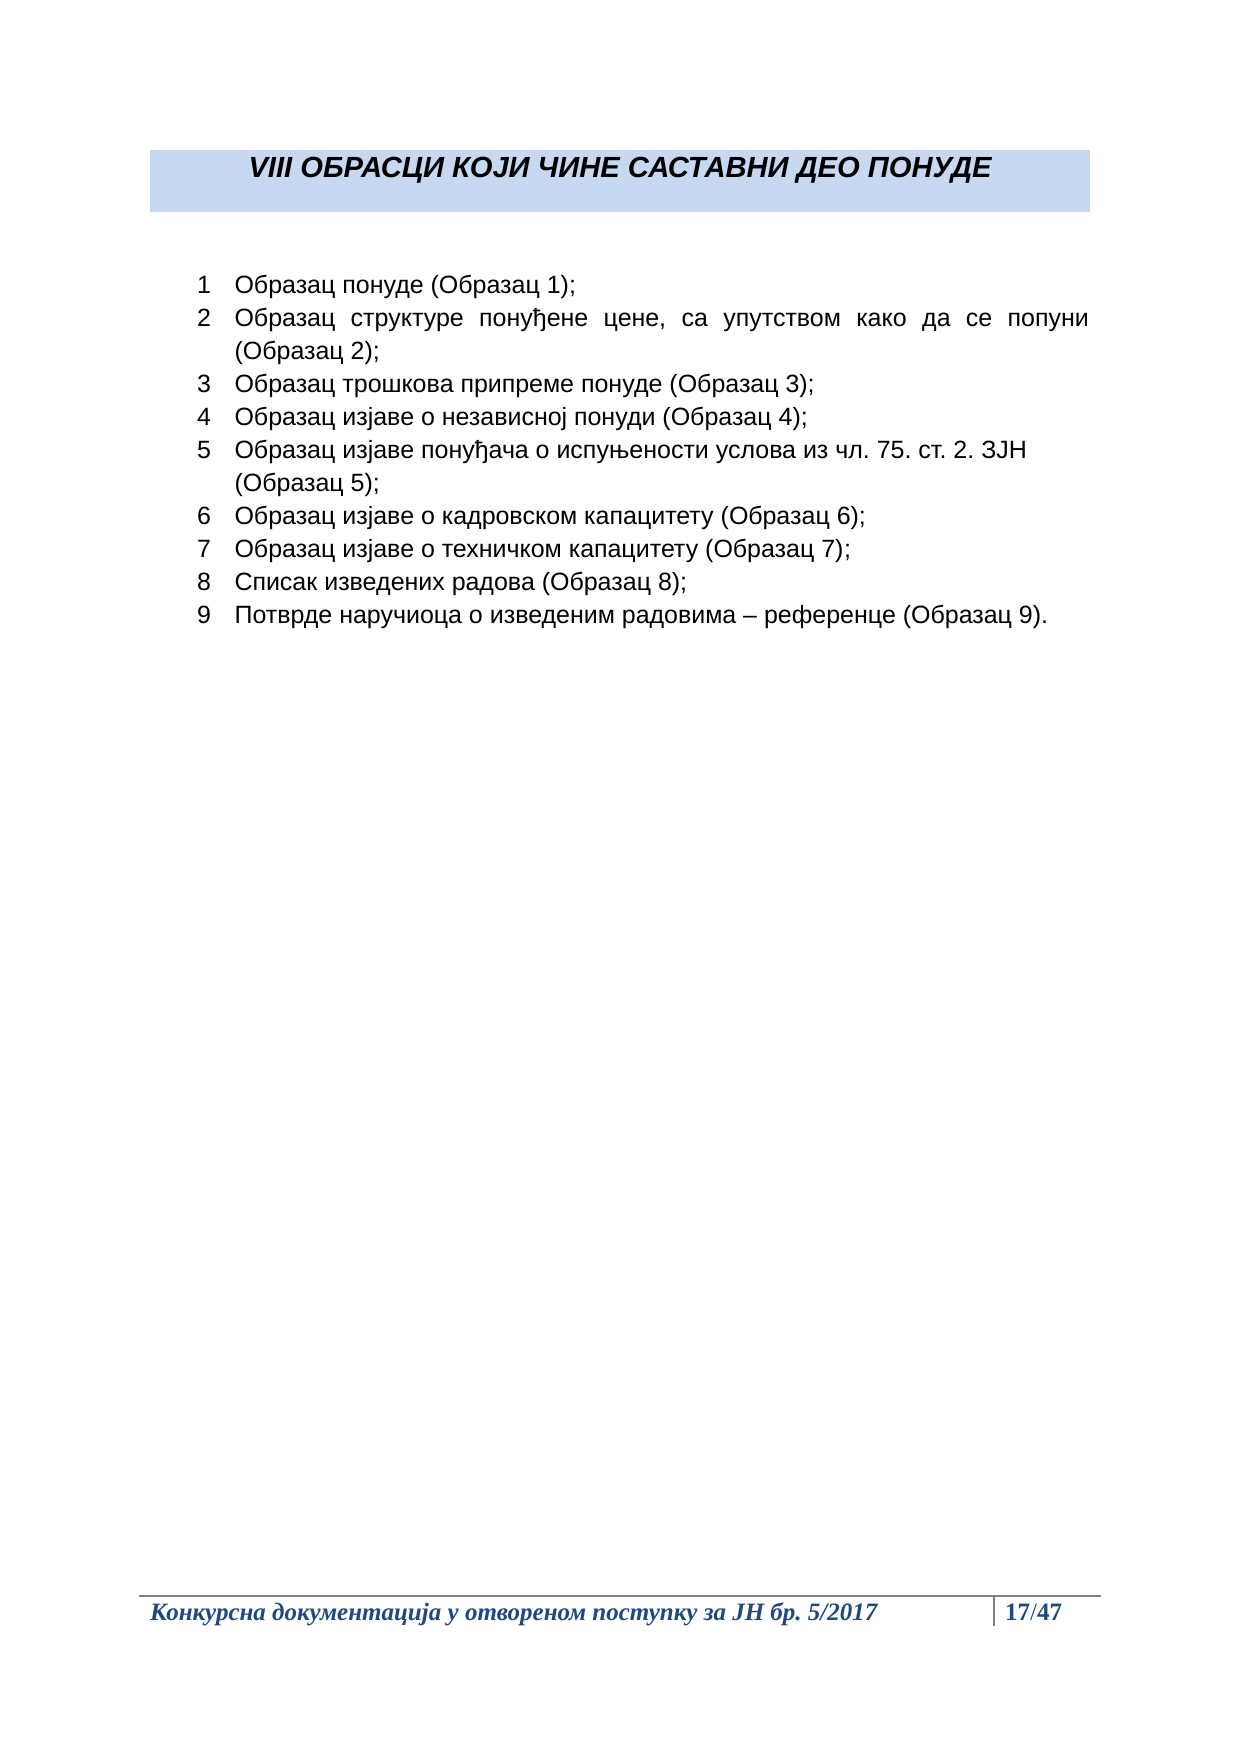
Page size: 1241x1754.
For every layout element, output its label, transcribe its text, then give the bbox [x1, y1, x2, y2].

list Образац изјаве понуђача о испуњености услова из чл. 75. ст. 2. ЗЈН (Образац 5); [197, 435, 1090, 497]
list Образац изјаве о техничком капацитету (Образац 7); [197, 534, 1090, 563]
list Образац изјаве о независној понуди (Образац 4); [197, 402, 1090, 431]
text VIII ОБРАСЦИ КОЈИ ЧИНЕ САСТАВНИ ДЕО ПОНУДЕ [150, 150, 1090, 183]
list Образац изјаве о кадровском капацитету (Образац 6); [197, 501, 1090, 530]
list Образац понуде (Образац 1); [197, 270, 1090, 299]
list Образац структуре понуђене цене, са упутством како да се попуни (Образац 2); [197, 303, 1090, 365]
list Списак изведених радова (Образац 8); [197, 567, 1090, 596]
list Образац трошкова припреме понуде (Образац 3); [197, 369, 1090, 398]
list Потврде наручиоца о изведеним радовима – референце (Образац 9). [197, 600, 1090, 629]
